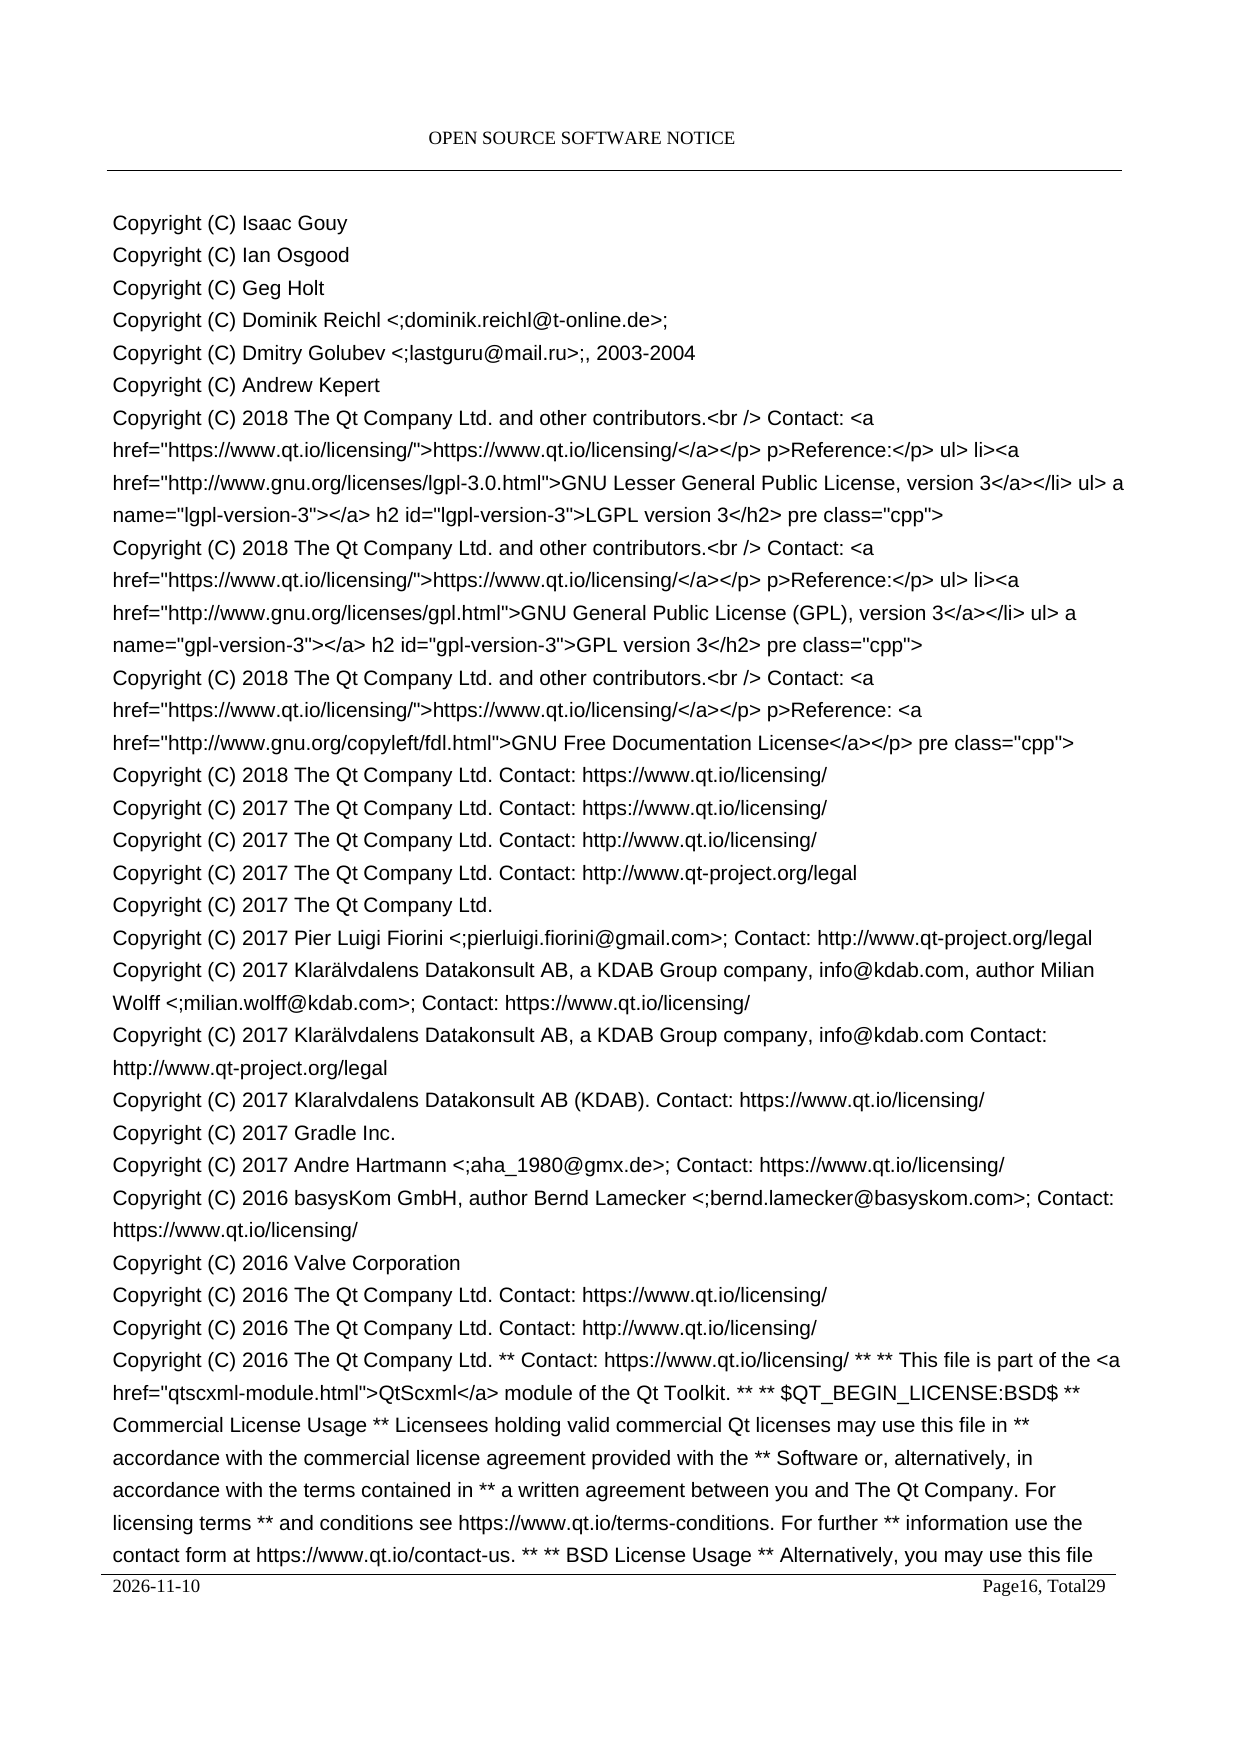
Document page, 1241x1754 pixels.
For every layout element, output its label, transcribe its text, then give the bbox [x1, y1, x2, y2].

text Copyright (C) 2017 The Qt Company Ltd. Contact: http://www.qt.io/licensing/ [112, 824, 1128, 856]
text Copyright (C) 2017 Gradle Inc. [112, 1116, 1128, 1149]
text Copyright (C) Ian Osgood [112, 239, 1128, 271]
text Copyright (C) 2017 Klarälvdalens Datakonsult AB, a KDAB Group company, info@kdab.com, author Milian Wolff <;milian.wolff@kdab.com>; Contact: https://www.qt.io/licensing/ [112, 954, 1128, 1019]
text Copyright (C) 2017 Andre Hartmann <;aha_1980@gmx.de>; Contact: https://www.qt.io/licensing/ [112, 1149, 1128, 1181]
text Copyright (C) Andrew Kepert [112, 369, 1128, 401]
text Copyright (C) Geg Holt [112, 271, 1128, 304]
text Copyright (C) 2018 The Qt Company Ltd. Contact: https://www.qt.io/licensing/ [112, 759, 1128, 791]
text Copyright (C) 2016 Valve Corporation [112, 1246, 1128, 1279]
text Copyright (C) 2018 The Qt Company Ltd. and other contributors.<br /> Contact: <a href="https://www.qt.io/licensing/">https://www.qt.io/licensing/</a></p> p>Reference: <a href="http://www.gnu.org/copyleft/fdl.html">GNU Free Documentation License</a></p> pre class="cpp"> [112, 661, 1128, 759]
text Copyright (C) Dominik Reichl <;dominik.reichl@t-online.de>; [112, 304, 1128, 336]
text Copyright (C) 2018 The Qt Company Ltd. and other contributors.<br /> Contact: <a href="https://www.qt.io/licensing/">https://www.qt.io/licensing/</a></p> p>Reference:</p> ul> li><a href="http://www.gnu.org/licenses/gpl.html">GNU General Public License (GPL), version 3</a></li> ul> a name="gpl-version-3"></a> h2 id="gpl-version-3">GPL version 3</h2> pre class="cpp"> [112, 531, 1128, 661]
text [112, 1344, 1128, 1571]
text Copyright (C) 2017 The Qt Company Ltd. Contact: http://www.qt-project.org/legal [112, 856, 1128, 889]
text Copyright (C) Isaac Gouy [112, 206, 1128, 239]
text Copyright (C) 2017 The Qt Company Ltd. Contact: https://www.qt.io/licensing/ [112, 791, 1128, 824]
text Copyright (C) 2018 The Qt Company Ltd. and other contributors.<br /> Contact: <a href="https://www.qt.io/licensing/">https://www.qt.io/licensing/</a></p> p>Reference:</p> ul> li><a href="http://www.gnu.org/licenses/lgpl-3.0.html">GNU Lesser General Public License, version 3</a></li> ul> a name="lgpl-version-3"></a> h2 id="lgpl-version-3">LGPL version 3</h2> pre class="cpp"> [112, 401, 1128, 531]
text Copyright (C) 2016 The Qt Company Ltd. Contact: http://www.qt.io/licensing/ [112, 1311, 1128, 1344]
text Copyright (C) Dmitry Golubev <;lastguru@mail.ru>;, 2003-2004 [112, 336, 1128, 369]
text Copyright (C) 2017 The Qt Company Ltd. [112, 889, 1128, 921]
text Copyright (C) 2017 Pier Luigi Fiorini <;pierluigi.fiorini@gmail.com>; Contact: http://www.qt-project.org/legal [112, 921, 1128, 954]
text Copyright (C) 2016 The Qt Company Ltd. Contact: https://www.qt.io/licensing/ [112, 1279, 1128, 1311]
text Copyright (C) 2016 basysKom GmbH, author Bernd Lamecker <;bernd.lamecker@basyskom.com>; Contact: https://www.qt.io/licensing/ [112, 1181, 1128, 1246]
text Copyright (C) 2017 Klarälvdalens Datakonsult AB, a KDAB Group company, info@kdab.com Contact: http://www.qt-project.org/legal [112, 1019, 1128, 1084]
text Copyright (C) 2017 Klaralvdalens Datakonsult AB (KDAB). Contact: https://www.qt.io/licensing/ [112, 1084, 1128, 1116]
